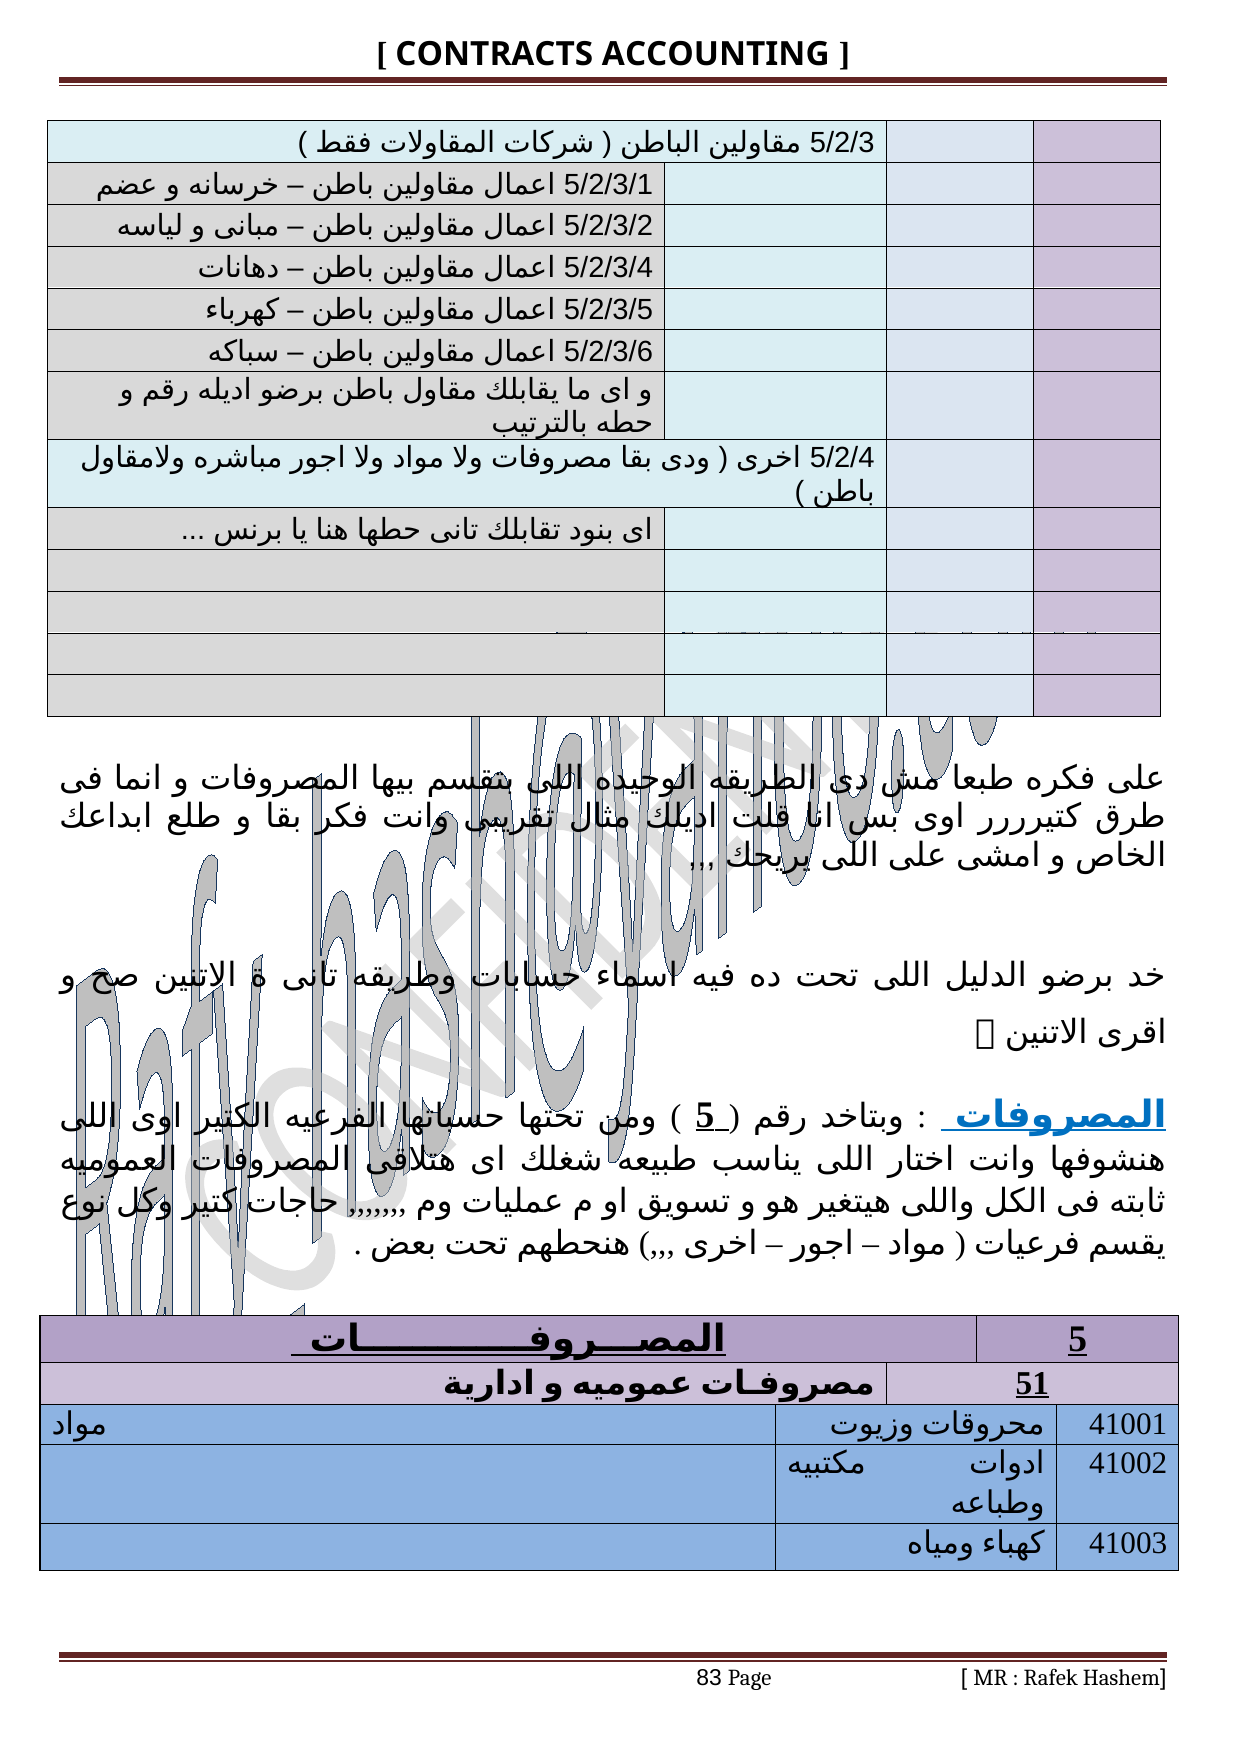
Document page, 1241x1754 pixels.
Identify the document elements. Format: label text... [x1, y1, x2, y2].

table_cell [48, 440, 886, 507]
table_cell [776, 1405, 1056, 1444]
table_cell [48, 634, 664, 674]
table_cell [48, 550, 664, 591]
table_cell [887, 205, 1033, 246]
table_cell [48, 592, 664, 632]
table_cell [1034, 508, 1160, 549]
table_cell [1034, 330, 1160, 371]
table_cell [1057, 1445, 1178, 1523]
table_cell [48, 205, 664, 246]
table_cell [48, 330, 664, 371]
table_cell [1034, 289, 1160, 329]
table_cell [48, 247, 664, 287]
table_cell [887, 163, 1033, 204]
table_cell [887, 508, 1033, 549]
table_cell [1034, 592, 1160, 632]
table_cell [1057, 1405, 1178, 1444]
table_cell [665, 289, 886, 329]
text على فكره طبعا مش دى الطريقه الوحيده اللى بتقسم بيها المصروفات و انما فى طرق كتيرررر اوى بس انا قلت اديلك مثال تقريبى وانت فكر بقا و طلع ابداعك الخاص و امشى على اللى يريحك ,,, [59, 758, 1167, 873]
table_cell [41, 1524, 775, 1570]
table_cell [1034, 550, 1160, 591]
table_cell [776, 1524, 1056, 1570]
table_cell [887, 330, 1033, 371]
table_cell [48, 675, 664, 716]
text خد برضو الدليل اللى تحت ده فيه اسماء حسابات وطريقه تانى ة الاتنين صح و اقرى الاتنين [59, 955, 1167, 1052]
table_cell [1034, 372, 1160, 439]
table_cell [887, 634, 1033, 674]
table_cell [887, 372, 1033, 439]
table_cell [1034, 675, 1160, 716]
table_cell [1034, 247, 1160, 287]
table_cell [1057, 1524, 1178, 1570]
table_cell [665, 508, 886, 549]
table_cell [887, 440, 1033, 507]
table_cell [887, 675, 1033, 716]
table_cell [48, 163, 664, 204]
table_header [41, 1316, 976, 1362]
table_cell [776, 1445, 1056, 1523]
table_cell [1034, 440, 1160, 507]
text المصروفات : وبتاخد رقم ( 5 ) ومن تحتها حسباتها الفرعيه الكتير اوى اللى هنشوفها وانت اختار اللى يناسب طبيعه شغلك اى هتلاقى المصروفات العموميه ثابته فى الكل واللى هيتغير هو و تسويق او م عمليات وم ,,,,,,, حاجات كتير وكل نوع يقسم فرعيات ( مواد – اجور – اخرى ,,,) هنحطهم تحت بعض . [59, 1092, 1167, 1262]
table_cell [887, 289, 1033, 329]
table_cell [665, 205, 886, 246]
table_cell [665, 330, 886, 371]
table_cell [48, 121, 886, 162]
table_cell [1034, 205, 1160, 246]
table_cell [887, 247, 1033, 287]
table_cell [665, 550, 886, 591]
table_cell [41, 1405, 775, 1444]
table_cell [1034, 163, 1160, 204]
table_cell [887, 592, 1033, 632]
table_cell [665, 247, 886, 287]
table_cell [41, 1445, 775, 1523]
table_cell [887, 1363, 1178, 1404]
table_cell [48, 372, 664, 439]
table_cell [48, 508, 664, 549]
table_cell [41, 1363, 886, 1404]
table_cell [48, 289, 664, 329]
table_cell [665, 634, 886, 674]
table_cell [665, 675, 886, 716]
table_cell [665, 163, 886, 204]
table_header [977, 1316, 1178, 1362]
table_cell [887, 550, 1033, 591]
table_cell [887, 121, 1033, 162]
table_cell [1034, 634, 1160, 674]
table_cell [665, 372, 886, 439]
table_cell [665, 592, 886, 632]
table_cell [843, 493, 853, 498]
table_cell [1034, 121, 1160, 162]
